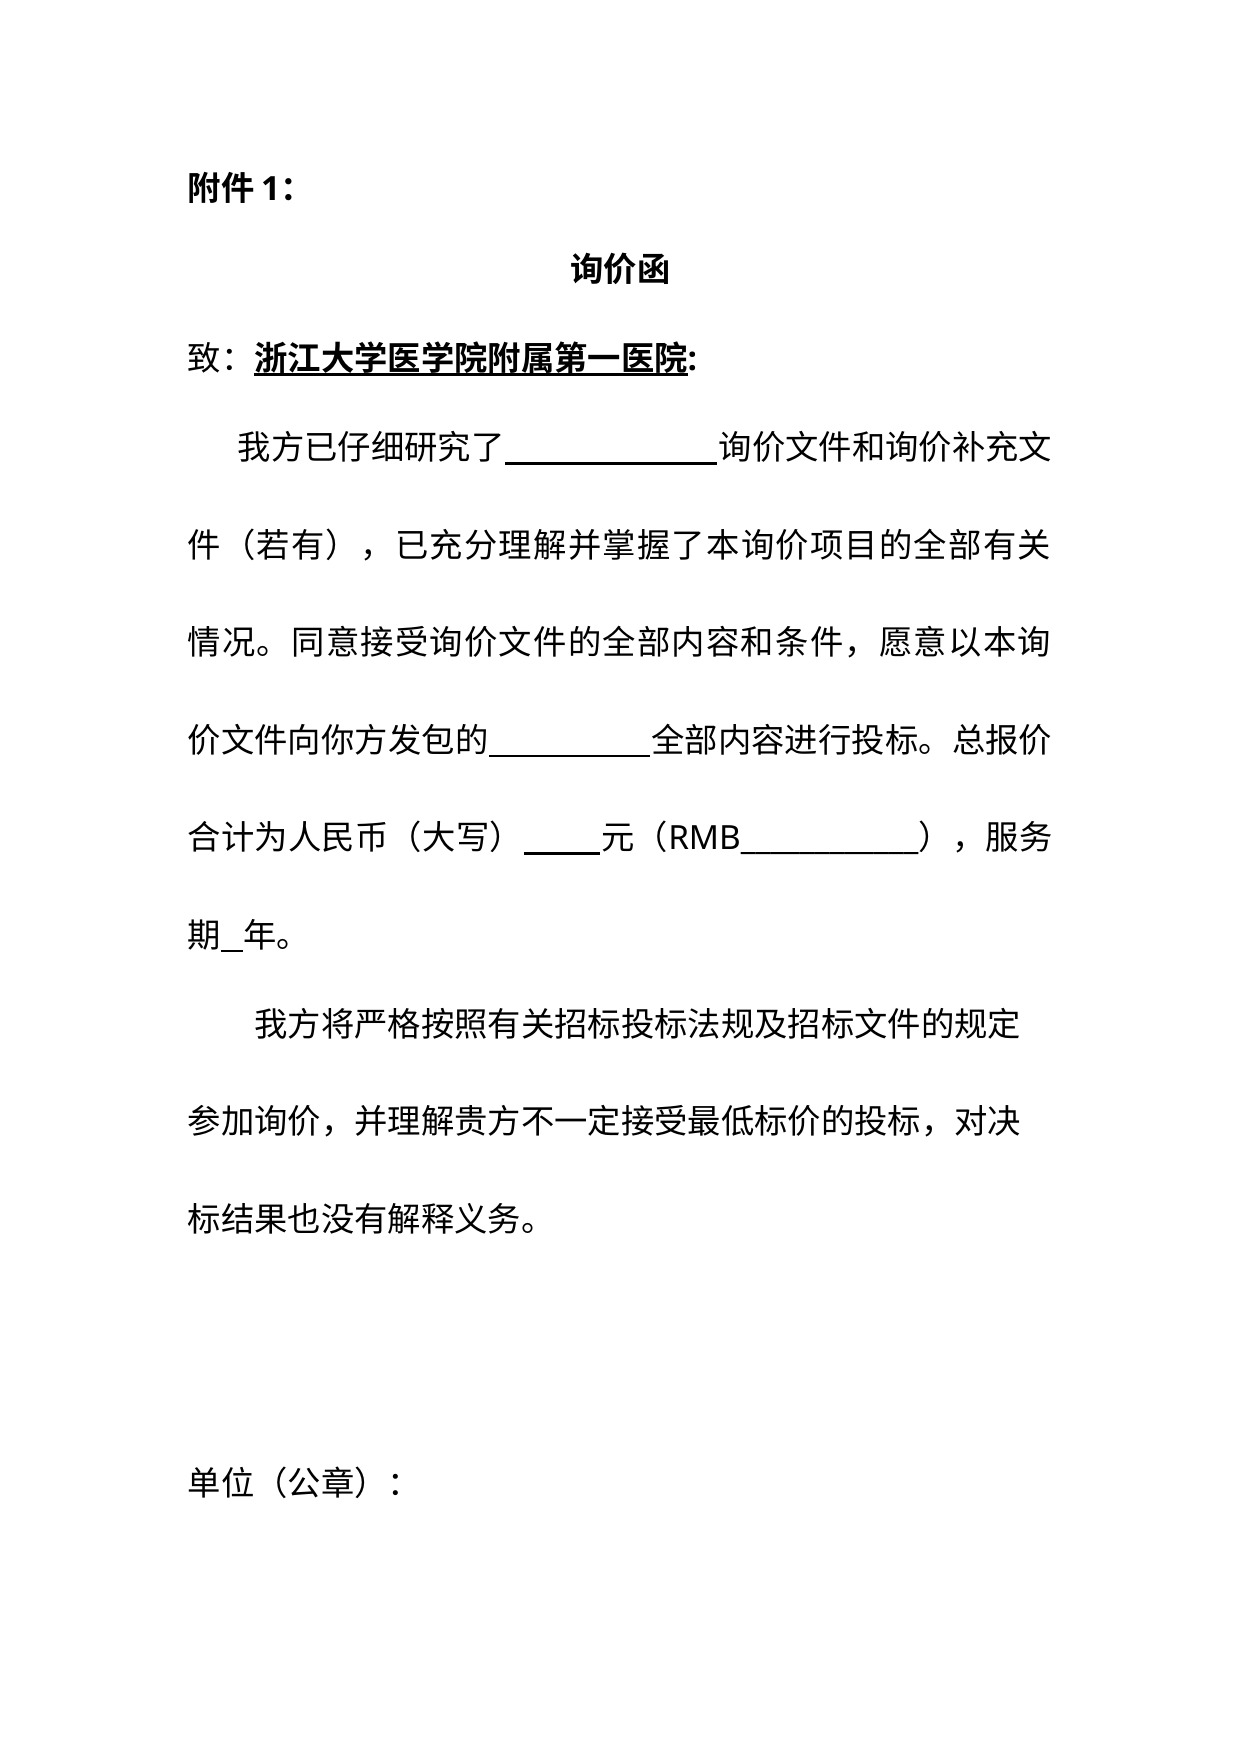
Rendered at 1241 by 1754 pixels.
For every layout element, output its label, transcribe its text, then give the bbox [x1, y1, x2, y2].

text 致：浙江大学医学院附属第一医院: [187, 324, 1053, 389]
text 附件1： [187, 162, 1053, 210]
text 我方已仔细研究了 询价文件和询价补充文件（若有），已充分理解并掌握了本询价项目的全部有关情况。同意接受询价文件的全部内容和条件，愿意以本询价文件向你方发包的 全部内容进行投标。总报价合计为人民币（大写） 元（RMB____________），服务期 年。 [187, 413, 1053, 965]
text 询价函 [187, 234, 1053, 299]
text 单位（公章）： [187, 1449, 1053, 1514]
text 我方将严格按照有关招标投标法规及招标文件的规定参加询价，并理解贵方不一定接受最低标价的投标，对决标结果也没有解释义务。 [187, 989, 1053, 1249]
